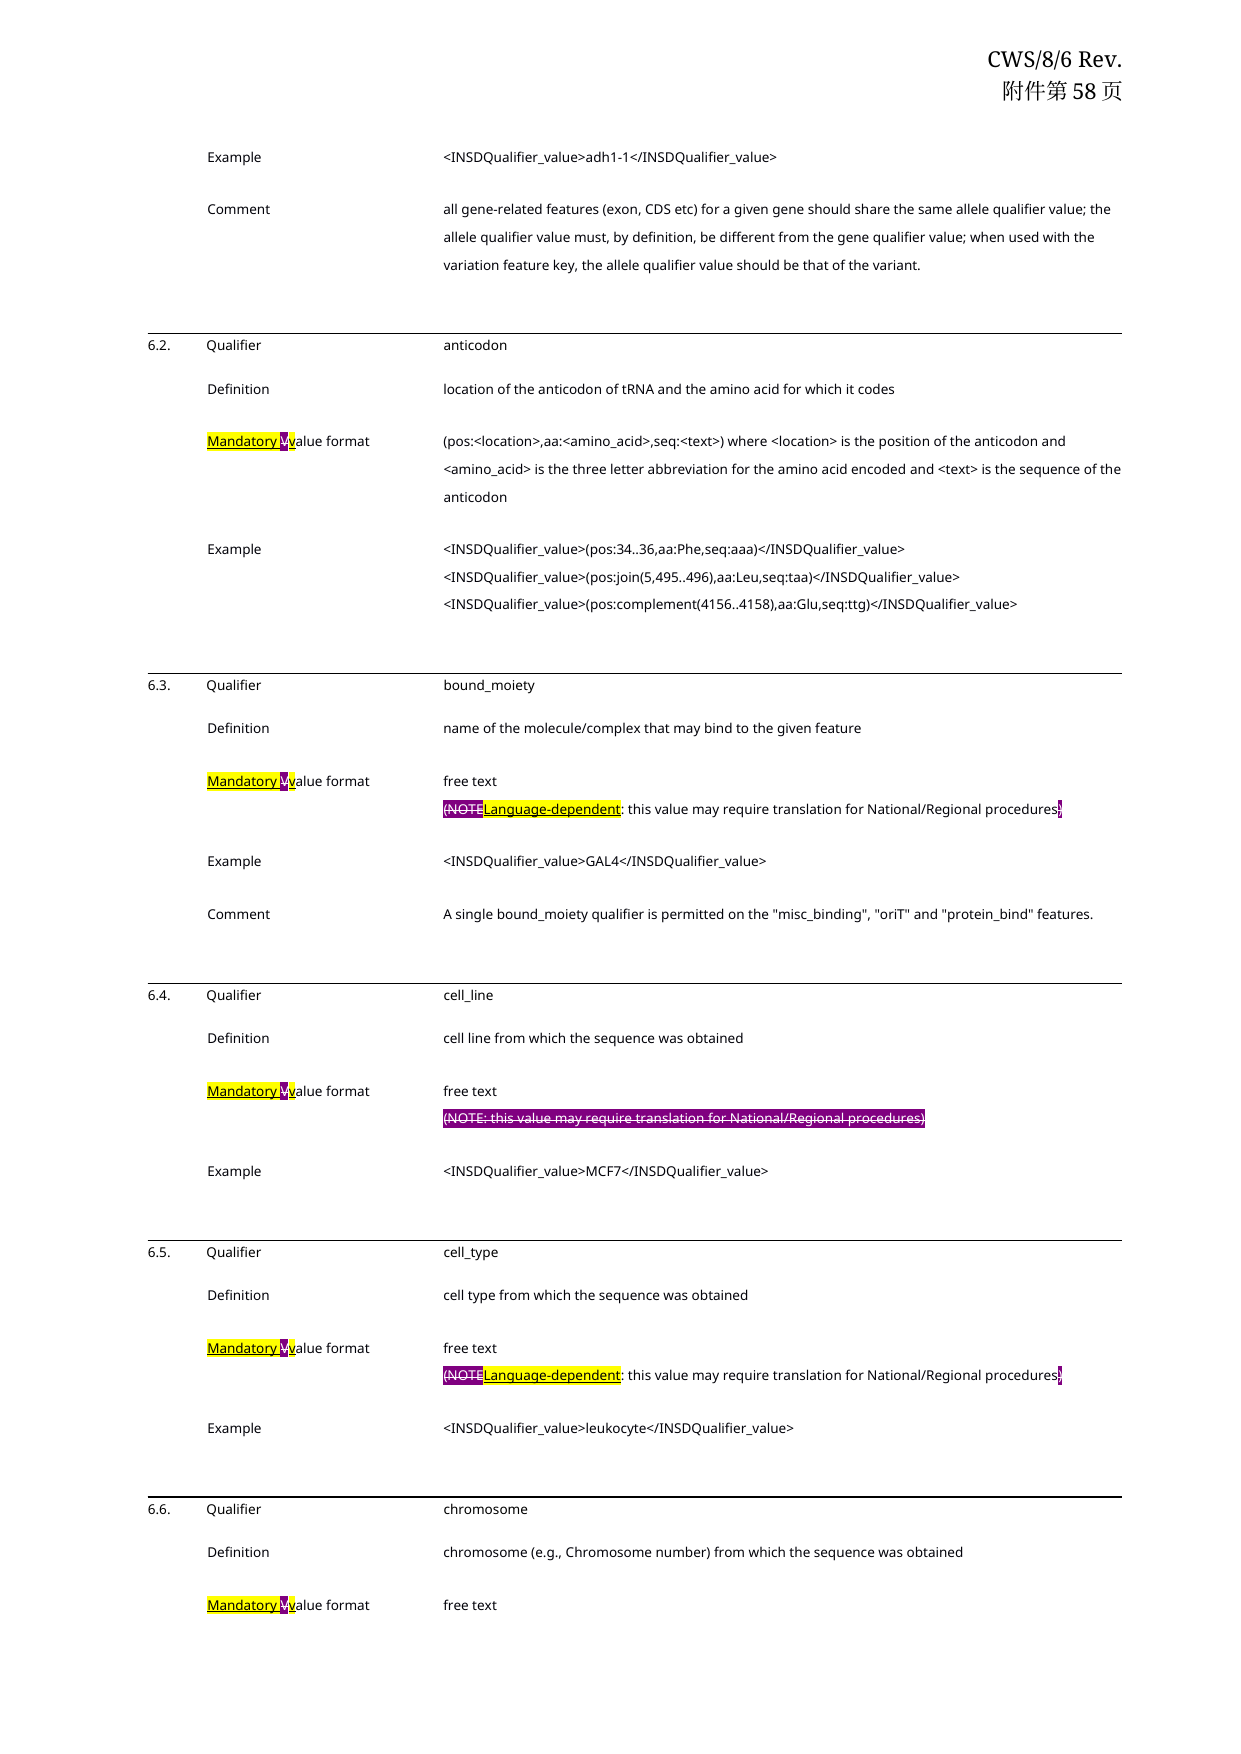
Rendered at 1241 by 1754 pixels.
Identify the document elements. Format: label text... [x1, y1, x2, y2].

text Example <INSDQualifier_value>leukocyte</INSDQualifier_value> [207, 1419, 1122, 1437]
text Example <INSDQualifier_value>adh1-1</INSDQualifier_value> [207, 148, 1122, 166]
text <INSDQualifier_value>(pos:complement(4156..4158),aa:Glu,seq:ttg)</INSDQualifier_value> [443, 595, 1122, 614]
text Example <INSDQualifier_value>MCF7</INSDQualifier_value> [207, 1162, 1122, 1180]
text Definition chromosome (e.g., Chromosome number) from which the sequence was obtained [207, 1543, 1122, 1561]
text Definition cell type from which the sequence was obtained [207, 1286, 1122, 1304]
text Qualifier bound_moiety [148, 674, 1122, 694]
text Definition name of the molecule/complex that may bind to the given feature [207, 719, 1122, 738]
text Mandatory Vvalue format free text (NOTE: this value may require translation for National/Regional procedures) [207, 1082, 1122, 1128]
text Mandatory Vvalue format (pos:<location>,aa:<amino_acid>,seq:<text>) where <location> is the position of the anticodon and <amino_acid> is the three letter abbreviation for the amino acid encoded and <text> is the sequence of the anticodon [207, 432, 1122, 506]
text Mandatory Vvalue format free text (NOTELanguage-dependent: this value may require translation for National/Regional procedures) [207, 1339, 1122, 1385]
text Qualifier chromosome [148, 1498, 1122, 1518]
text Definition location of the anticodon of tRNA and the amino acid for which it codes [207, 380, 1122, 398]
text Example <INSDQualifier_value>(pos:34..36,aa:Phe,seq:aaa)</INSDQualifier_value> [207, 540, 1122, 558]
text Example <INSDQualifier_value>GAL4</INSDQualifier_value> [207, 852, 1122, 871]
text Qualifier cell_type [148, 1241, 1122, 1261]
text <INSDQualifier_value>(pos:join(5,495..496),aa:Leu,seq:taa)</INSDQualifier_value> [443, 568, 1122, 586]
text Mandatory Vvalue format free text (NOTE: this value may require translation for National/Regional procedures) [295, 1596, 1122, 1614]
text Definition cell line from which the sequence was obtained [207, 1029, 1122, 1047]
text Mandatory Vvalue format free text (NOTELanguage-dependent: this value may require translation for National/Regional procedures) [207, 772, 1122, 818]
text Comment A single bound_moiety qualifier is permitted on the "misc_binding", "oriT" and "protein_bind" features. [207, 905, 1122, 923]
text Qualifier anticodon [148, 334, 1122, 355]
text Qualifier cell_line [148, 984, 1122, 1004]
text Comment all gene-related features (exon, CDS etc) for a given gene should share the same allele qualifier value; the allele qualifier value must, by definition, be different from the gene qualifier value; when used with the variation feature key, the allele qualifier value should be that of the variant. [207, 200, 1122, 274]
